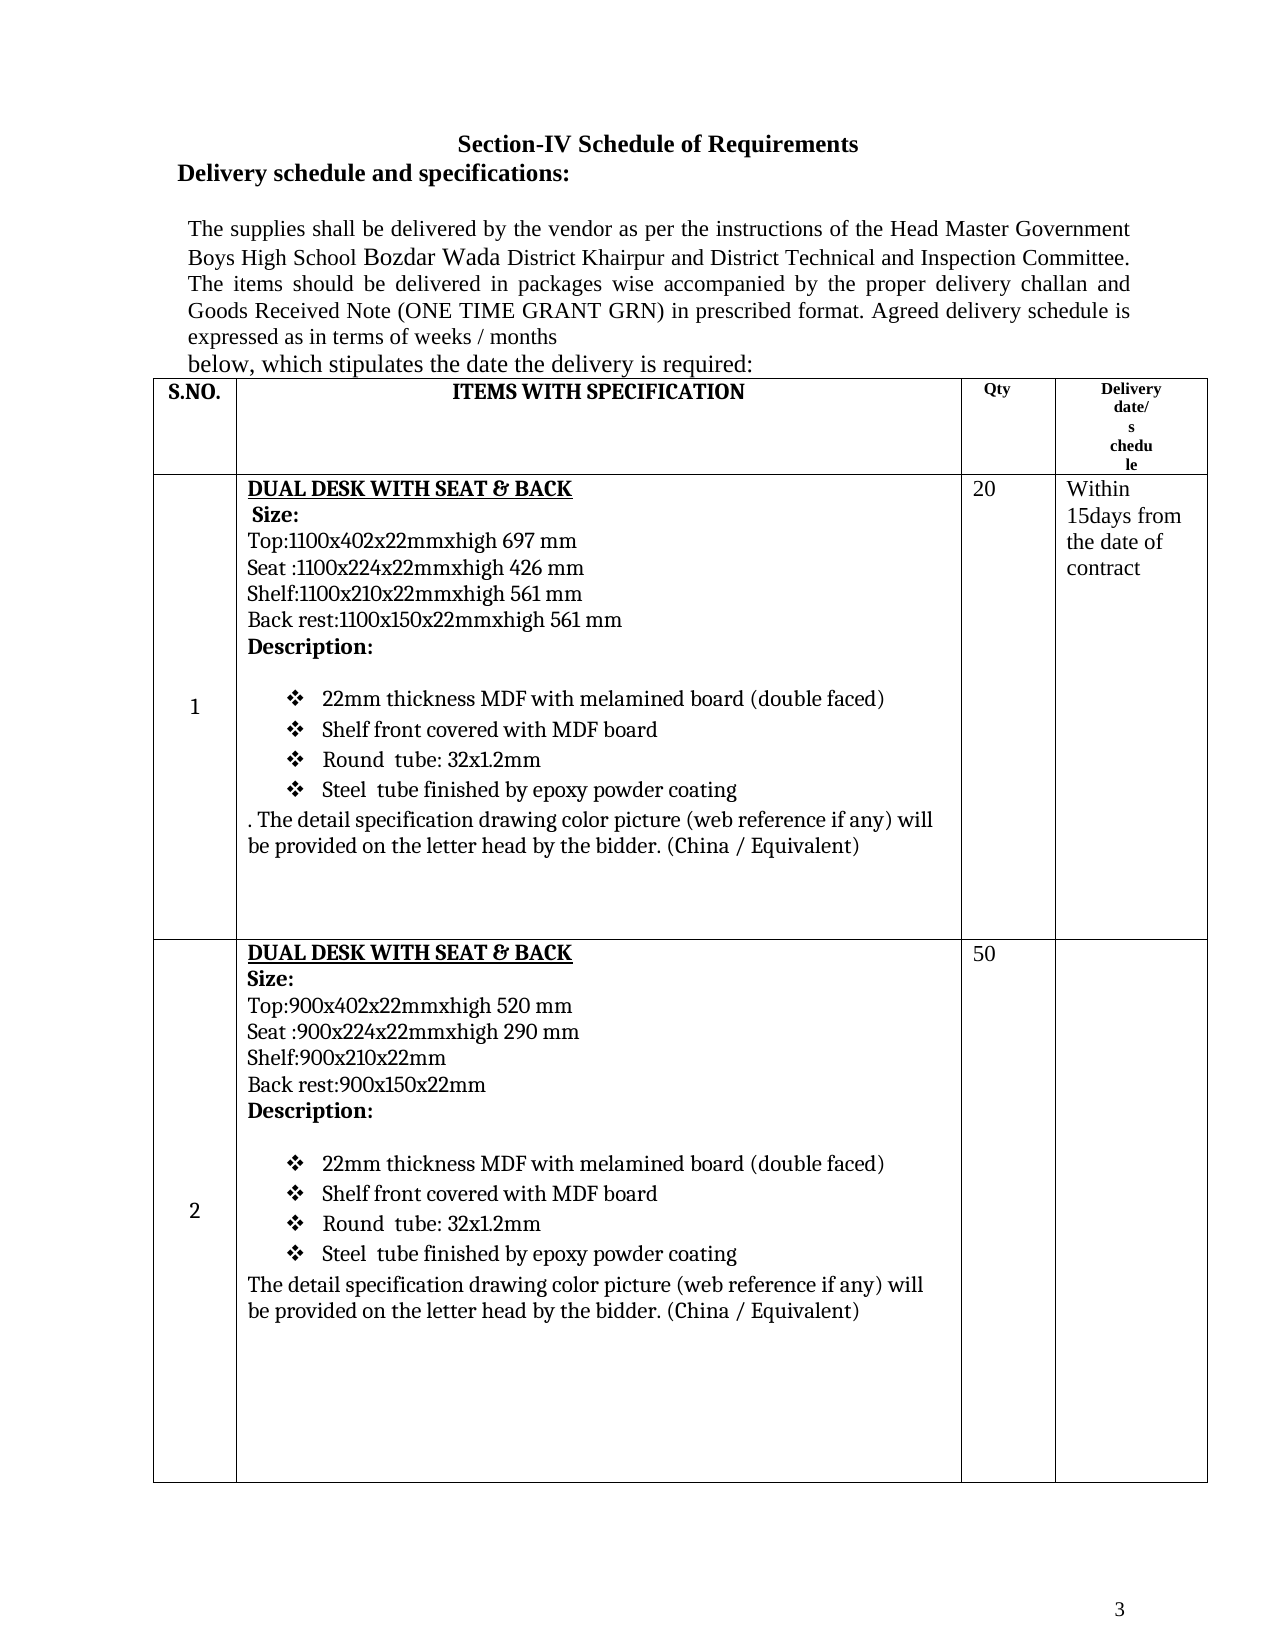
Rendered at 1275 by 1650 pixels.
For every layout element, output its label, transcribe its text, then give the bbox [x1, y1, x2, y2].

table_cell Within 15days from the date of contract [1056, 475, 1207, 939]
table_cell 1 [154, 475, 236, 939]
text below, which stipulates the date the delivery is required: [188, 349, 1150, 378]
table_header Delivery date/ schedule [1056, 379, 1207, 474]
table_cell 50 [962, 940, 1055, 1482]
table_cell 20 [962, 475, 1055, 939]
text Section-IV Schedule of Requirements [457, 129, 1150, 158]
table_header S.NO. [154, 379, 236, 474]
table_header Qty [962, 379, 1055, 474]
text The supplies shall be delivered by the vendor as per the instructions of the Head Master Government Boys High School Bozdar Wada District Khairpur and District Technical and Inspection Committee. The items should be delivered in packages wise accompanied by the proper delivery challan and Goods Received Note (ONE TIME GRANT GRN) in prescribed format. Agreed delivery schedule is expressed as in terms of weeks / months [188, 215, 1130, 349]
table_cell 2 [154, 940, 236, 1482]
table_cell DUAL DESK WITH SEAT & BACK Size: Top:1100x402x22mmxhigh 697 mm Seat :1100x224x22mmxhigh 426 mm Shelf:1100x210x22mmxhigh 561 mm Back rest:1100x150x22mmxhigh 561 mm Description: 22mm thickness MDF with melamined board (double faced) Shelf front covered with MDF board Round tube: 32x1.2mm Steel tube finished by epoxy powder coating . The detail specification drawing color picture (web reference if any) will be provided on the letter head by the bidder. (China / Equivalent) [237, 475, 961, 939]
table_cell [1056, 940, 1207, 1482]
table_header ITEMS WITH SPECIFICATION [237, 379, 961, 474]
text Delivery schedule and specifications: [177, 158, 1150, 187]
table_cell DUAL DESK WITH SEAT & BACK Size: Top:900x402x22mmxhigh 520 mm Seat :900x224x22mmxhigh 290 mm Shelf:900x210x22mm Back rest:900x150x22mm Description: 22mm thickness MDF with melamined board (double faced) Shelf front covered with MDF board Round tube: 32x1.2mm Steel tube finished by epoxy powder coating The detail specification drawing color picture (web reference if any) will be provided on the letter head by the bidder. (China / Equivalent) [237, 940, 961, 1482]
